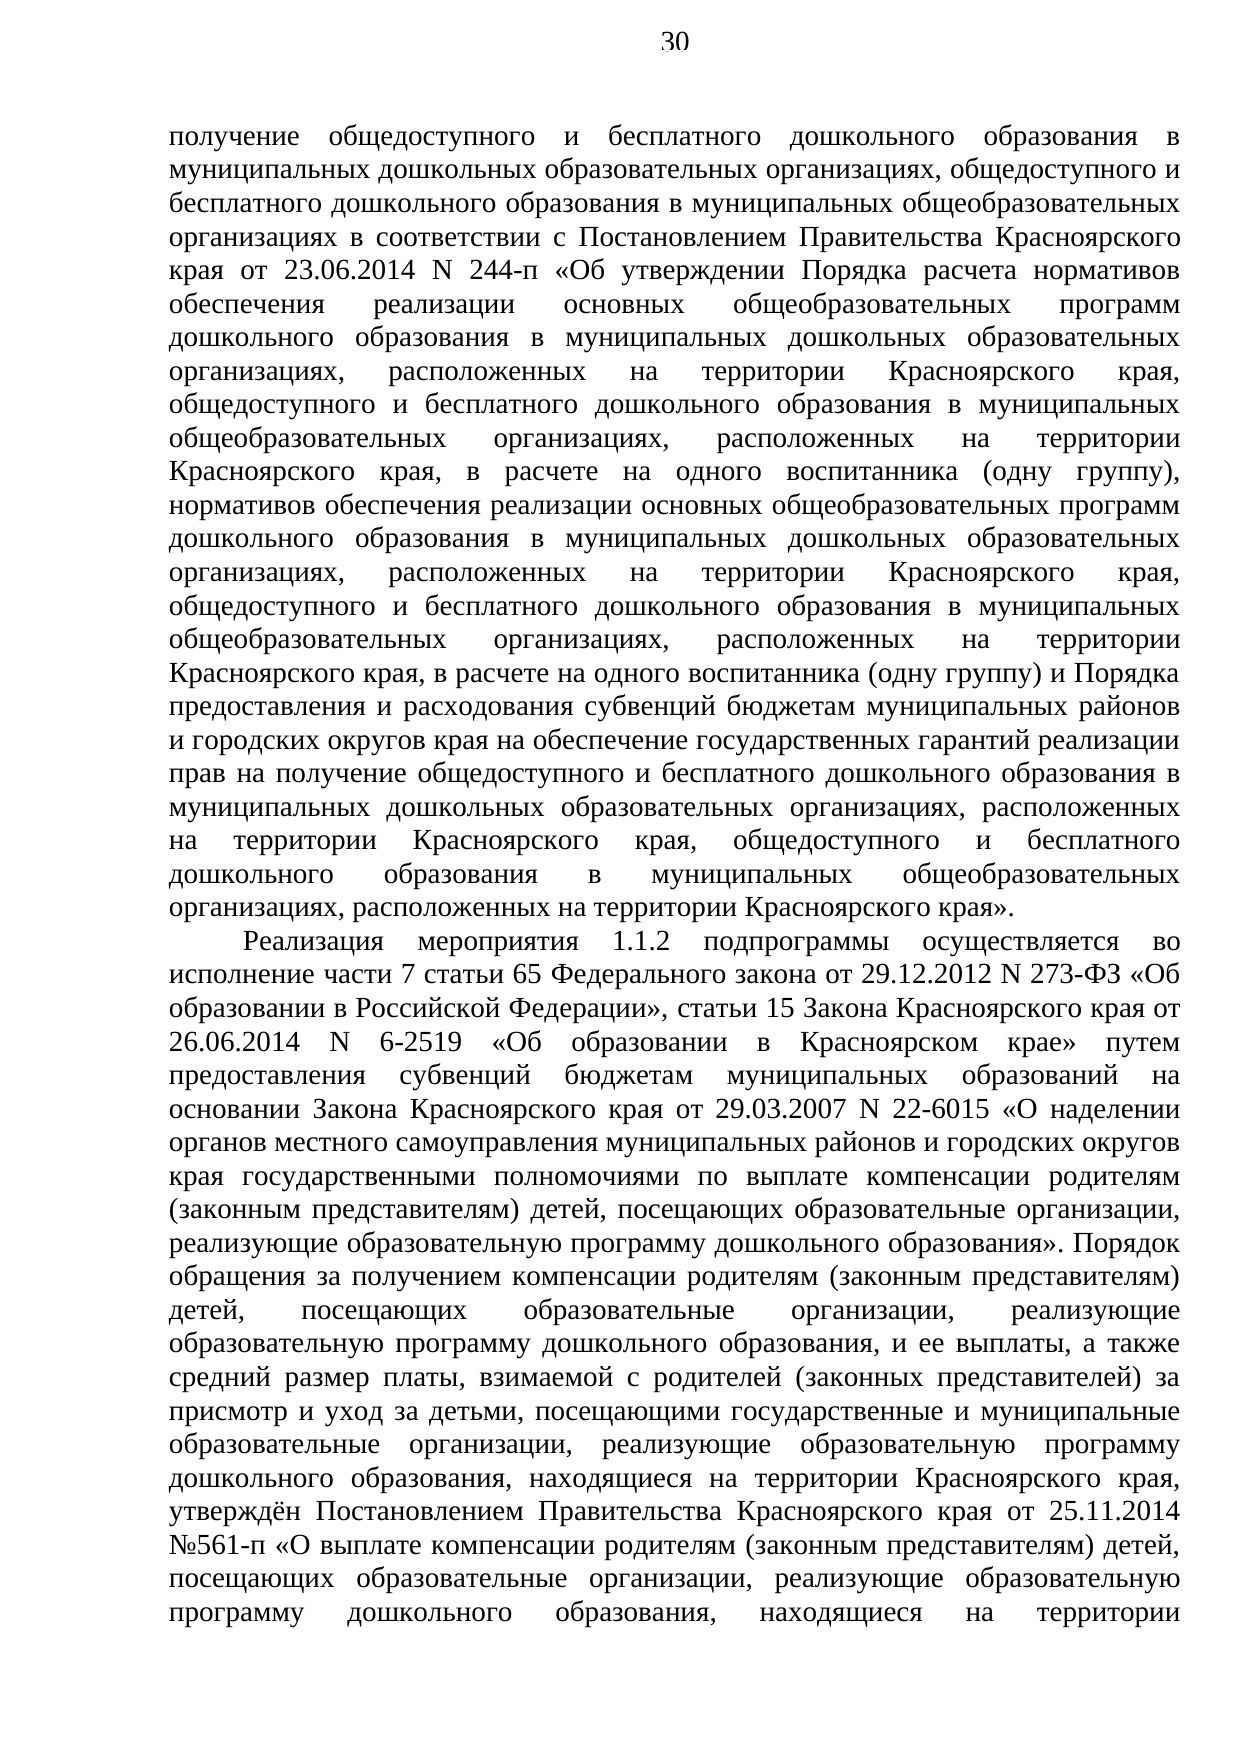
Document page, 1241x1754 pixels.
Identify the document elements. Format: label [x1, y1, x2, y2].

text [169, 923, 1181, 1627]
text [169, 118, 1181, 923]
